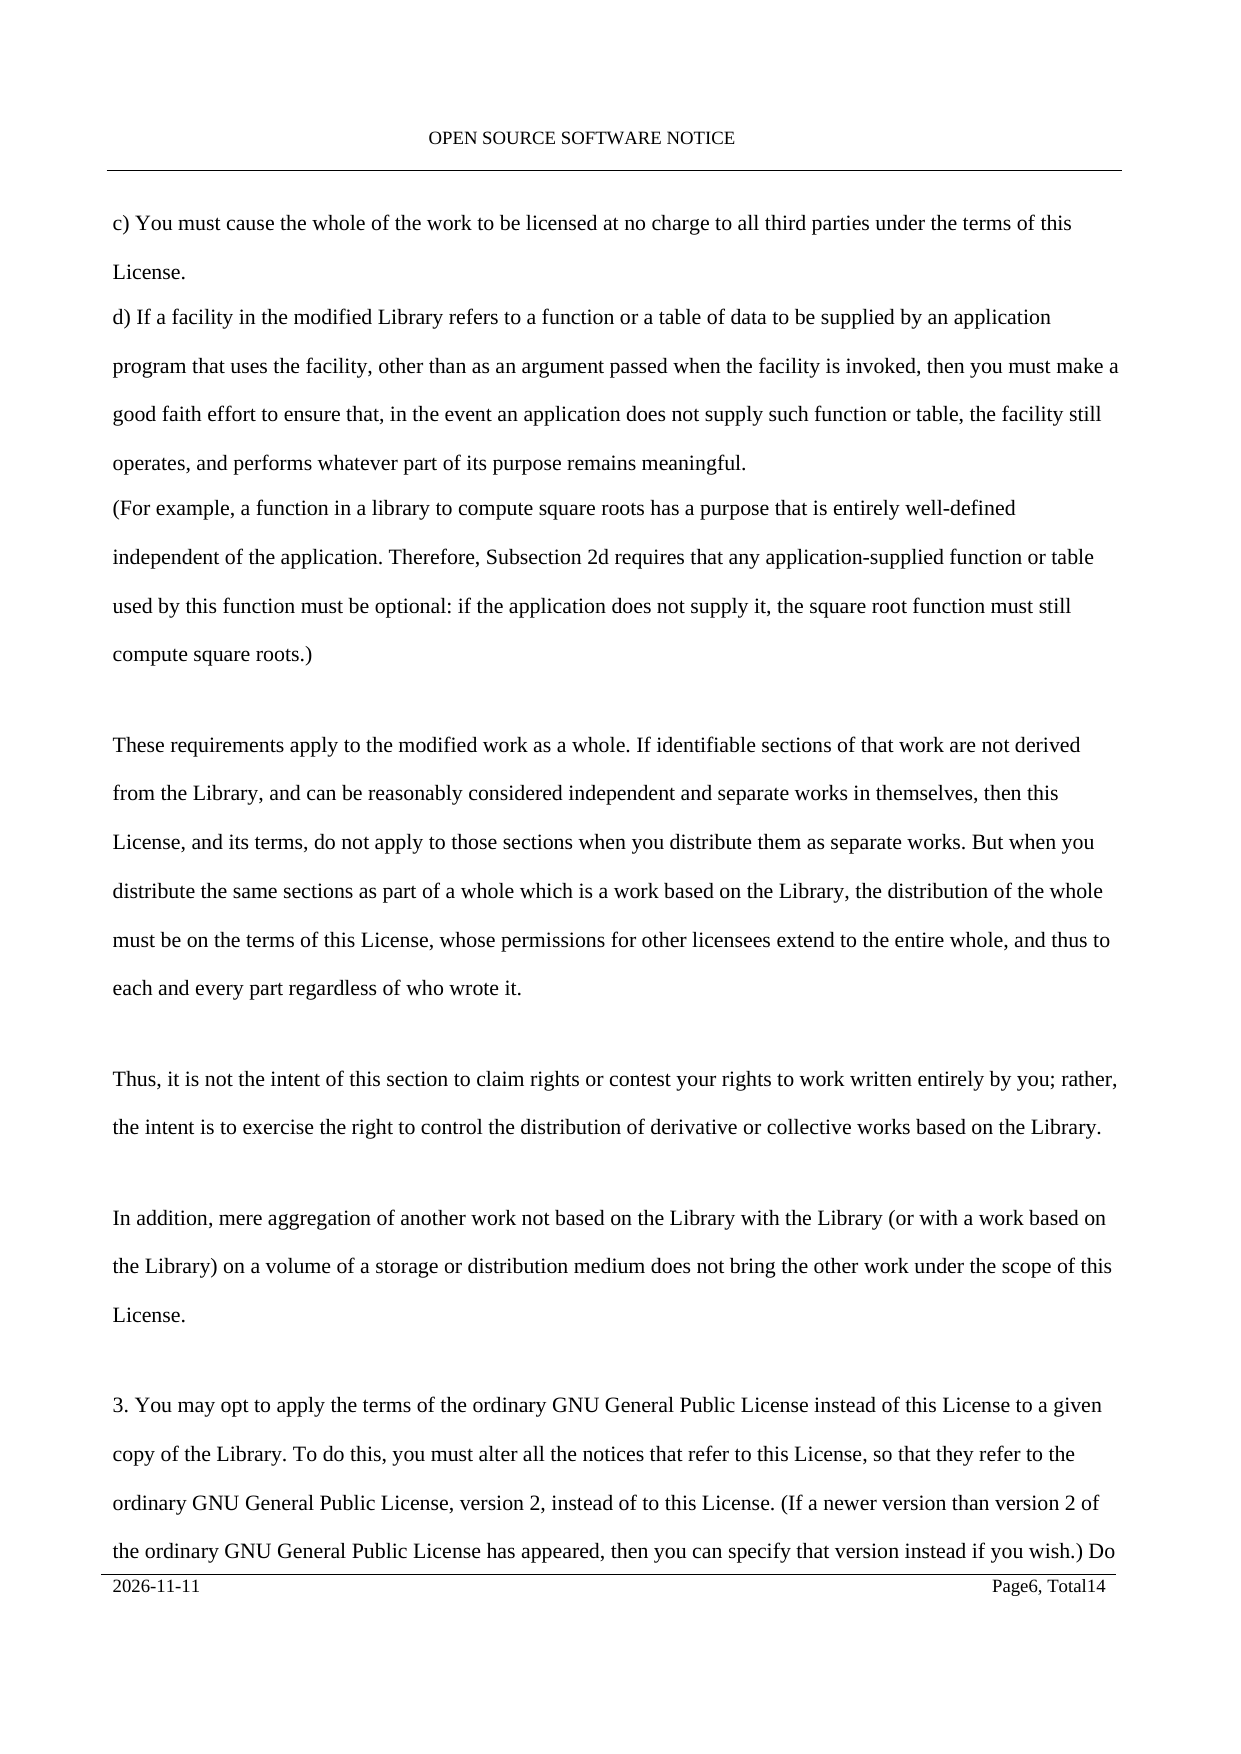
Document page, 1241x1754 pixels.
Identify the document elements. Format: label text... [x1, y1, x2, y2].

text (For example, a function in a library to compute square roots has a purpose that is entirely well-defined independent of the application. Therefore, Subsection 2d requires that any application-supplied function or table used by this function must be optional: if the application does not supply it, the square root function must still compute square roots.) [112, 492, 1128, 670]
text Thus, it is not the intent of this section to claim rights or contest your rights to work written entirely by you; rather, the intent is to exercise the right to control the distribution of derivative or collective works based on the Library. [112, 1062, 1128, 1143]
text In addition, mere aggregation of another work not based on the Library with the Library (or with a work based on the Library) on a volume of a storage or distribution medium does not bring the other work under the scope of this License. [112, 1201, 1128, 1331]
text c) You must cause the whole of the work to be licensed at no charge to all third parties under the terms of this License. [112, 206, 1128, 288]
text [112, 1389, 1128, 1567]
text These requirements apply to the modified work as a whole. If identifiable sections of that work are not derived from the Library, and can be reasonably considered independent and separate works in themselves, then this License, and its terms, do not apply to those sections when you distribute them as separate works. But when you distribute the same sections as part of a whole which is a work based on the Library, the distribution of the whole must be on the terms of this License, whose permissions for other licensees extend to the entire whole, and thus to each and every part regardless of who wrote it. [112, 728, 1128, 1004]
text d) If a facility in the modified Library refers to a function or a table of data to be supplied by an application program that uses the facility, other than as an argument passed when the facility is invoked, then you must make a good faith effort to ensure that, in the event an application does not supply such function or table, the facility still operates, and performs whatever part of its purpose remains meaningful. [112, 300, 1128, 479]
